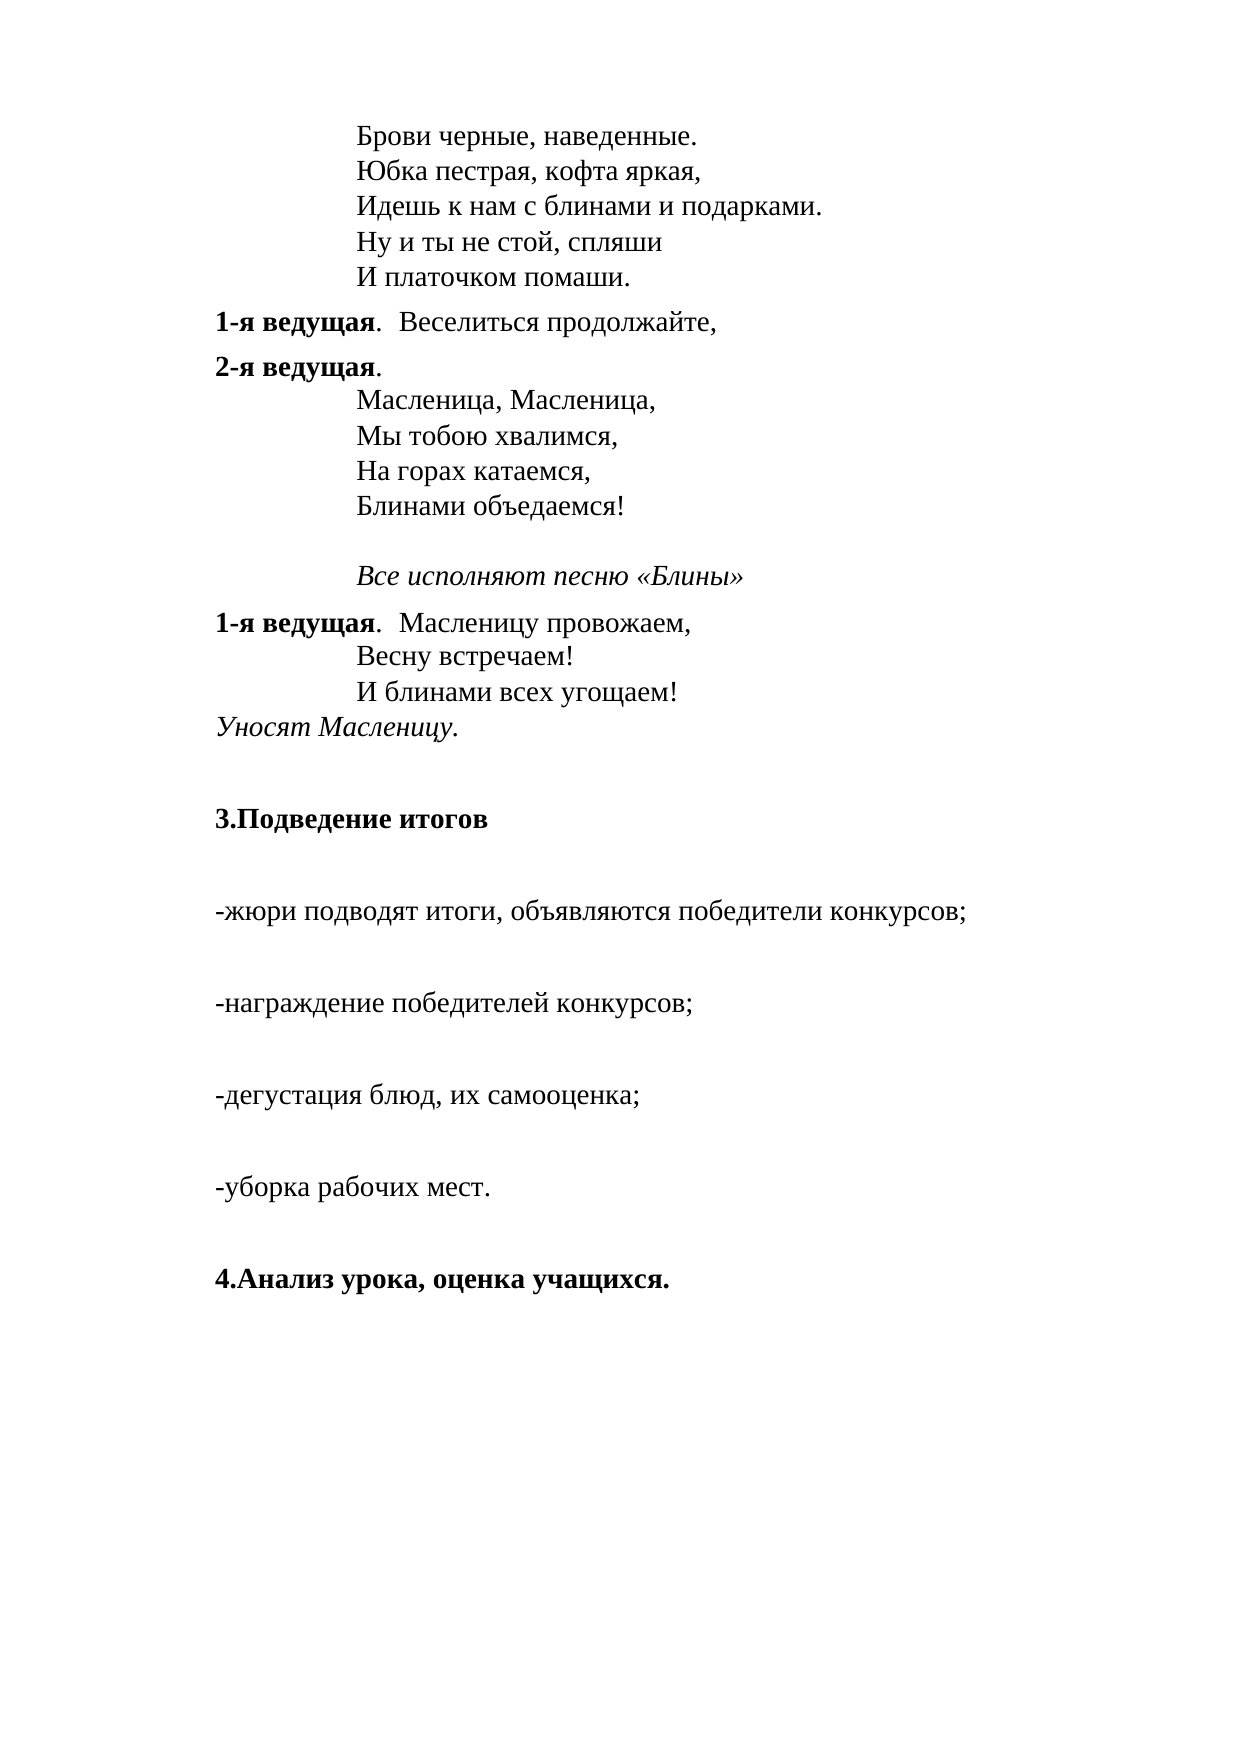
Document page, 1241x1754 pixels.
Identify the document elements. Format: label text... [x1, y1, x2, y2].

text 2-я ведущая. [177, 349, 1152, 382]
text 4.Анализ урока, оценка учащихся. [177, 1261, 1152, 1295]
text Идешь к нам с блинами и подарками. [318, 188, 1152, 222]
text -награждение победителей конкурсов; [177, 985, 1152, 1019]
text -жюри подводят итоги, объявляются победители конкурсов; [177, 893, 1152, 927]
text Масленица, Масленица, [318, 382, 1152, 416]
text Уносят Масленицу. [177, 709, 1152, 742]
text Весну встречаем! [318, 638, 1152, 672]
text 1-я ведущая. Веселиться продолжайте, [177, 304, 1152, 338]
text На горах катаемся, [318, 453, 1152, 486]
text Ну и ты не стой, спляши [318, 224, 1152, 257]
text Блинами объедаемся! [318, 488, 1152, 522]
text Юбка пестрая, кофта яркая, [318, 153, 1152, 187]
text Мы тобою хвалимся, [318, 418, 1152, 451]
text Все исполняют песню «Блины» [318, 558, 1152, 592]
text -уборка рабочих мест. [177, 1169, 1152, 1203]
text 1-я ведущая. Масленицу провожаем, [177, 605, 1152, 638]
text И платочком помаши. [318, 259, 1152, 292]
text -дегустация блюд, их самооценка; [177, 1077, 1152, 1111]
text И блинами всех угощаем! [318, 674, 1152, 707]
text 3.Подведение итогов [177, 801, 1152, 834]
text Брови черные, наведенные. [318, 118, 1152, 152]
